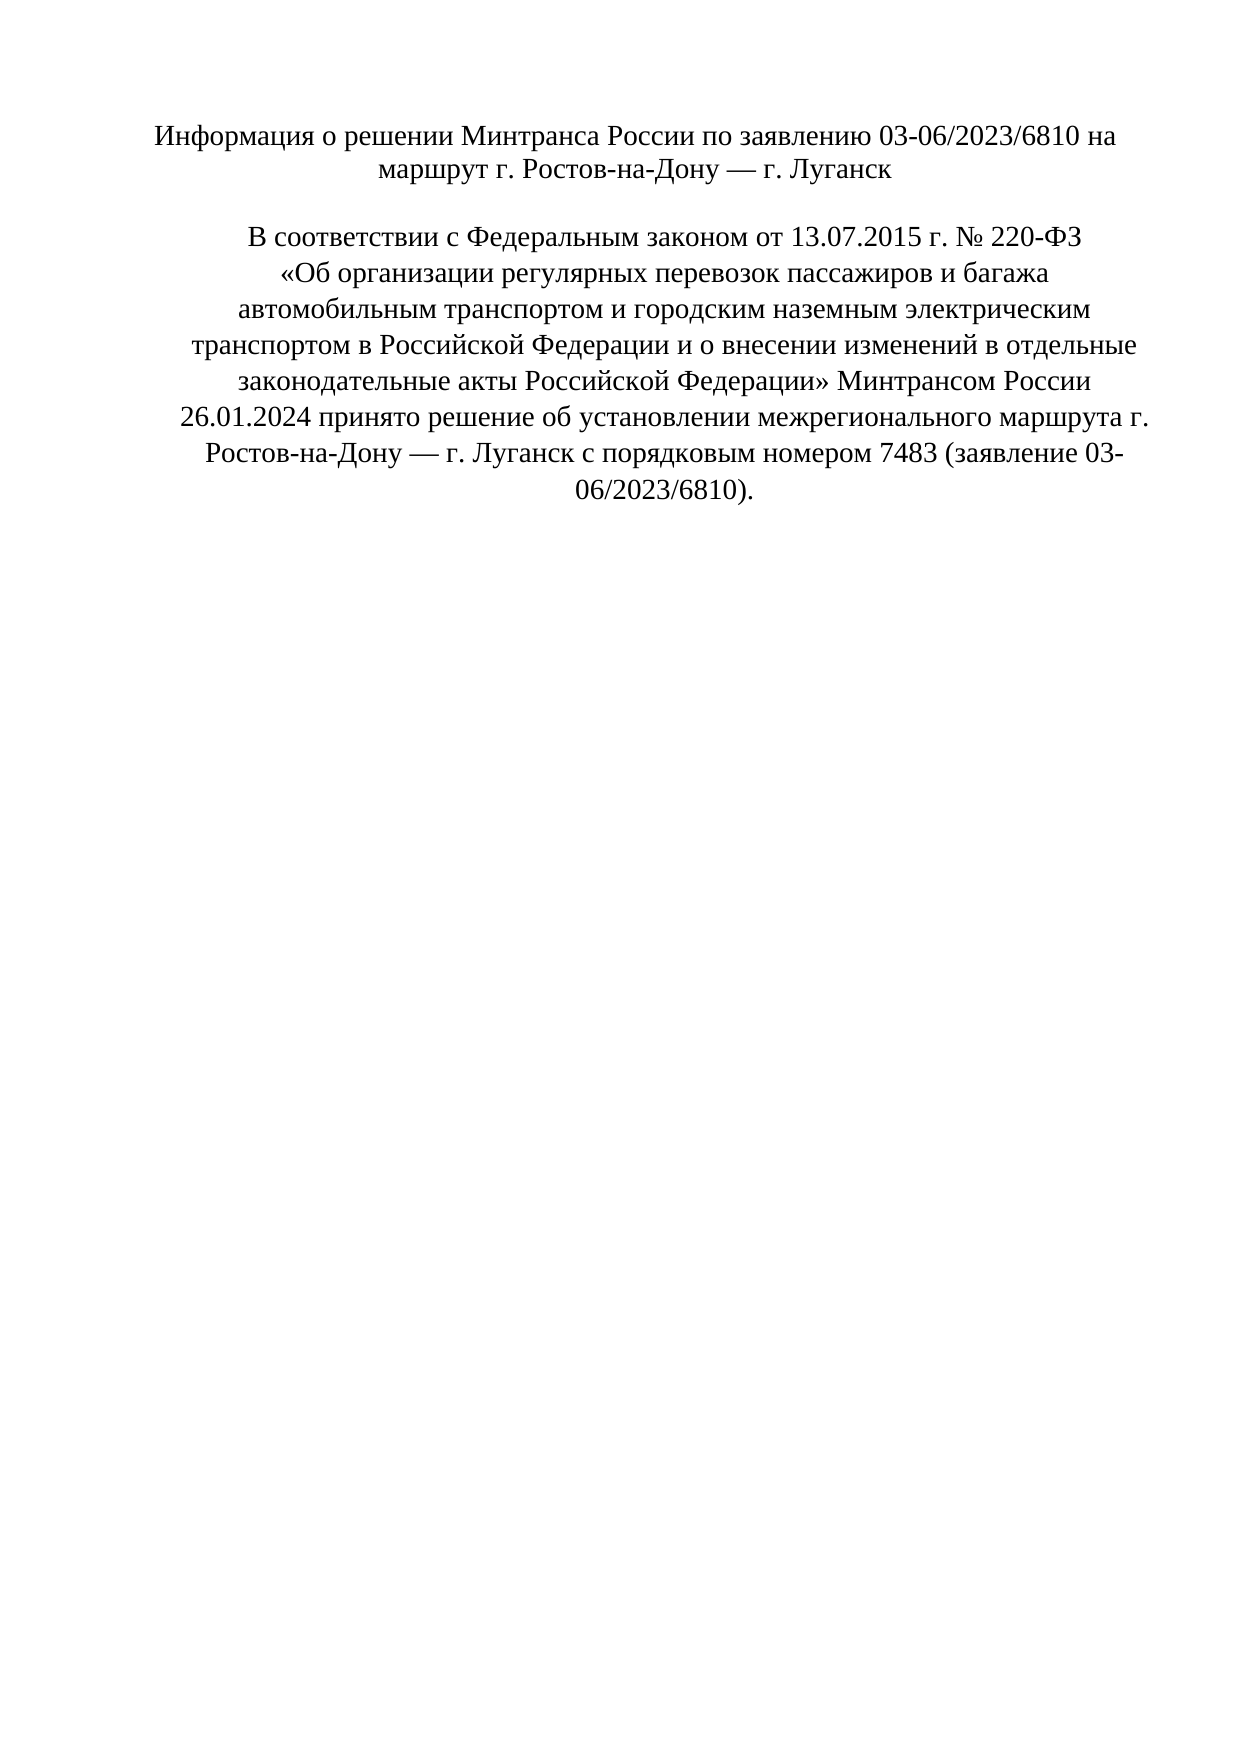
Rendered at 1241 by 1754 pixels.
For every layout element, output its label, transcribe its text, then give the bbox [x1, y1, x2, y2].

text В соответствии с Федеральным законом от 13.07.2015 г. № 220-ФЗ «Об организации регулярных перевозок пассажиров и багажа автомобильным транспортом и городским наземным электрическим транспортом в Российской Федерации и о внесении изменений в отдельные законодательные акты Российской Федерации» Минтрансом России 26.01.2024 принято решение об установлении межрегионального маршрута г. Ростов-на-Дону — г. Луганск с порядковым номером 7483 (заявление 03-06/2023/6810). [177, 219, 1152, 505]
text Информация о решении Минтранса России по заявлению 03-06/2023/6810 на маршрут г. Ростов-на-Дону — г. Луганск [118, 118, 1152, 185]
